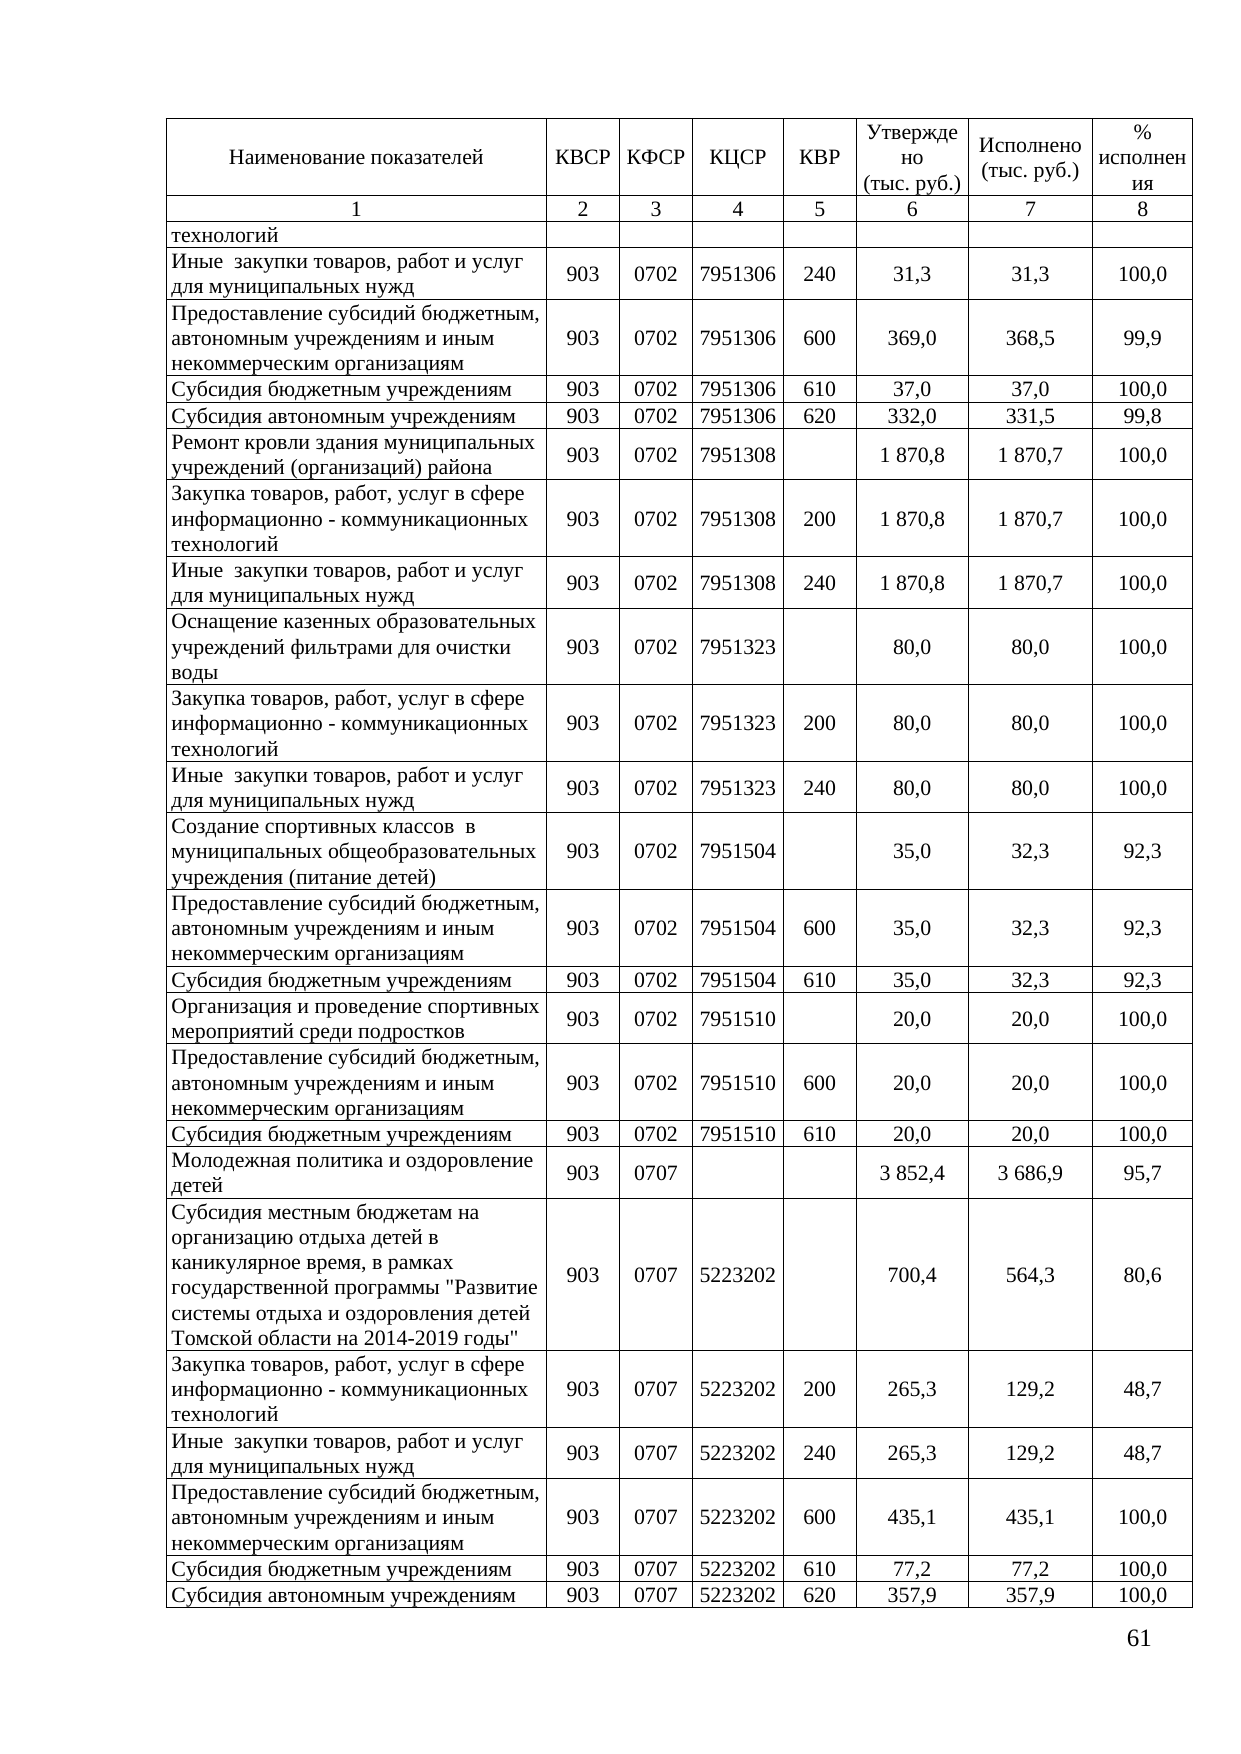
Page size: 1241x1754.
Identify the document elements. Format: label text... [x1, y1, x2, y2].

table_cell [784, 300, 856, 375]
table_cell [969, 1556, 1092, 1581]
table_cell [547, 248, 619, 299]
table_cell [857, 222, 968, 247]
table_cell 7 [969, 196, 1092, 221]
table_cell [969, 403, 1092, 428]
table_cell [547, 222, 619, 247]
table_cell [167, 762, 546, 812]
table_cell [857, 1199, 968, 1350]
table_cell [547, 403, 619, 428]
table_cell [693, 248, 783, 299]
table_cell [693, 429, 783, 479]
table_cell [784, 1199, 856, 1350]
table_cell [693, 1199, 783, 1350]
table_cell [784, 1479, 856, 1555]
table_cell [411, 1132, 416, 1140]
table_cell 3 [620, 196, 692, 221]
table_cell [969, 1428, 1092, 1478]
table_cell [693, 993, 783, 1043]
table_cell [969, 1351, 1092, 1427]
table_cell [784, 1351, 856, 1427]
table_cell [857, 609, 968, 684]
table_header Наименование показателей [167, 119, 546, 195]
table_cell 1 [167, 196, 546, 221]
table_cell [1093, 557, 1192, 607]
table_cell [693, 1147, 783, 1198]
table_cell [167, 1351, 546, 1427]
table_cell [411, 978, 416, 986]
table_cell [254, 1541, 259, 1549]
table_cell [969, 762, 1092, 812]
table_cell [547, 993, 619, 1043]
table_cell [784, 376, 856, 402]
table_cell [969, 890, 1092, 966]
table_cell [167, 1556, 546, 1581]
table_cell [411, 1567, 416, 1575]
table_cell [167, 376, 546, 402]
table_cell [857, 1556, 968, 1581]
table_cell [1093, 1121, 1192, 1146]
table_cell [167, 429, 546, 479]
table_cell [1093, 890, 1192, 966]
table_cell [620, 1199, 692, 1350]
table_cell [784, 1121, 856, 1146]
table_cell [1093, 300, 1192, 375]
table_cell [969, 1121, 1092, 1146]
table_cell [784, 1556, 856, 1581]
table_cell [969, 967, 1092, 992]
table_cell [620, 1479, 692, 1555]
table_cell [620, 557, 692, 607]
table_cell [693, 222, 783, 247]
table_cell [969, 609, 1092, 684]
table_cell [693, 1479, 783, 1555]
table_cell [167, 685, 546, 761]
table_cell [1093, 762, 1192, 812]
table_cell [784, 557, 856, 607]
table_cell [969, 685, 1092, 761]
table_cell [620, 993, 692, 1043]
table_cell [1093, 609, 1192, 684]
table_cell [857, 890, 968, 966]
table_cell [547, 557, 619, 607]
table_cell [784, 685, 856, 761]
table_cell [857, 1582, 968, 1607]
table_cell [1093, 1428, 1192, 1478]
table_cell 2 [547, 196, 619, 221]
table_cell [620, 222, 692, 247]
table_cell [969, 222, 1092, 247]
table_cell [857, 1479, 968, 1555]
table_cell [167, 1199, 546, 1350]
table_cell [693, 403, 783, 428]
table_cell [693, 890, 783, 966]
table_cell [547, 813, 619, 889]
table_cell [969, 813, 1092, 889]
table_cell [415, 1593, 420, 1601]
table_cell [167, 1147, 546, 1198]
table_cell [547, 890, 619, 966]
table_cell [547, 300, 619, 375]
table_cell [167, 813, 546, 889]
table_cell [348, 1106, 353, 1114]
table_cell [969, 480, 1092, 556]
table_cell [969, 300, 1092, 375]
table_cell 8 [1093, 196, 1192, 221]
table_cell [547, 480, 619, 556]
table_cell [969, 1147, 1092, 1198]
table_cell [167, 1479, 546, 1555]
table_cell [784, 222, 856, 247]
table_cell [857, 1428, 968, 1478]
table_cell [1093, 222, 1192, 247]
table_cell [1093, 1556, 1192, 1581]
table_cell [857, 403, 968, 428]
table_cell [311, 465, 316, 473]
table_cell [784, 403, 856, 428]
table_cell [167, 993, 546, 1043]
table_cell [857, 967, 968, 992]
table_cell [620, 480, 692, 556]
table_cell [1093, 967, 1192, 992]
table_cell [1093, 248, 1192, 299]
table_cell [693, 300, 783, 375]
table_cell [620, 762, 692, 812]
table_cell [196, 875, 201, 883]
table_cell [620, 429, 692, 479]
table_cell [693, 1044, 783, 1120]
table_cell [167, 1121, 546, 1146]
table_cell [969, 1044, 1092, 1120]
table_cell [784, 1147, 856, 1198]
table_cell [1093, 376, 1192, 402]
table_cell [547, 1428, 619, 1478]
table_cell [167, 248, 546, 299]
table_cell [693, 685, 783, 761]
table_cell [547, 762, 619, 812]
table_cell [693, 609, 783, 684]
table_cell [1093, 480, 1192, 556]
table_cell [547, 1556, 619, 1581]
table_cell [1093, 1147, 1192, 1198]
table_cell 5 [784, 196, 856, 221]
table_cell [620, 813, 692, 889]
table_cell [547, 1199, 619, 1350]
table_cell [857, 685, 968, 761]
table_header КВСР [547, 119, 619, 195]
table_cell 4 [693, 196, 783, 221]
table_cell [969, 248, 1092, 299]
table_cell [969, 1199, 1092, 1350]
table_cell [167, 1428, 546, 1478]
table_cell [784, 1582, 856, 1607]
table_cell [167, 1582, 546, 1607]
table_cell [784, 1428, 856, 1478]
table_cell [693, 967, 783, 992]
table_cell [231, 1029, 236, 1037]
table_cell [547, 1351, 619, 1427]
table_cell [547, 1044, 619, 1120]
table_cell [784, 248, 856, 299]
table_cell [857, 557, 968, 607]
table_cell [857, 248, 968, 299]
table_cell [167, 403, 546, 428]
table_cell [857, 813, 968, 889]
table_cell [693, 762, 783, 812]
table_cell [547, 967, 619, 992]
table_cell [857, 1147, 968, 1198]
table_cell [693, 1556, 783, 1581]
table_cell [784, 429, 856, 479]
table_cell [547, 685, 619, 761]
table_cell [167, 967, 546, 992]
table_header КВР [784, 119, 856, 195]
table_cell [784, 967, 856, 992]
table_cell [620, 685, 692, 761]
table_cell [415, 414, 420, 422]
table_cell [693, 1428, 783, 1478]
table_cell 6 [857, 196, 968, 221]
table_header Утверждено (тыс. руб.) [857, 119, 968, 195]
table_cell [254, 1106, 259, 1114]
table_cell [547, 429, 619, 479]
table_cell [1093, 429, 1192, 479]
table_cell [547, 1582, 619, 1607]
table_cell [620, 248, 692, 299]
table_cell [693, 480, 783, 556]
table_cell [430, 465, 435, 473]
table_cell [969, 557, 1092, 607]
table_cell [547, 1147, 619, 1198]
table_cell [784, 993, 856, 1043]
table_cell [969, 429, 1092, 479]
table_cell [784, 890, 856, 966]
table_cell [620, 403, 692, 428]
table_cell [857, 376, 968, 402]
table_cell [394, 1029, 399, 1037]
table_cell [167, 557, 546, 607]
table_header КФСР [620, 119, 692, 195]
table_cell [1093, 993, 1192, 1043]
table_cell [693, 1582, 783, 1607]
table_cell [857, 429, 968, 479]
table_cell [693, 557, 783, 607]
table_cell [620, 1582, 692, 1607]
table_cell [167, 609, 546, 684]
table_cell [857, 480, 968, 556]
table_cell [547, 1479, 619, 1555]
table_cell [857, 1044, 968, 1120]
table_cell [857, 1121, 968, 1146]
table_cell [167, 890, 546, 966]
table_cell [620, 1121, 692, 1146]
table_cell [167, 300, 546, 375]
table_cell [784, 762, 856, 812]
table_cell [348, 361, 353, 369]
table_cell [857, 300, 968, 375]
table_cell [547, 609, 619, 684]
table_header КЦСР [693, 119, 783, 195]
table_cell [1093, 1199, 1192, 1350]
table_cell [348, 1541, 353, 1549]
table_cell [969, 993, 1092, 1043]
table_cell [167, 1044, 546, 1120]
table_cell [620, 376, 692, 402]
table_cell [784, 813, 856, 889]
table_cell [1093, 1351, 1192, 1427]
table_header Исполнено (тыс. руб.) [969, 119, 1092, 195]
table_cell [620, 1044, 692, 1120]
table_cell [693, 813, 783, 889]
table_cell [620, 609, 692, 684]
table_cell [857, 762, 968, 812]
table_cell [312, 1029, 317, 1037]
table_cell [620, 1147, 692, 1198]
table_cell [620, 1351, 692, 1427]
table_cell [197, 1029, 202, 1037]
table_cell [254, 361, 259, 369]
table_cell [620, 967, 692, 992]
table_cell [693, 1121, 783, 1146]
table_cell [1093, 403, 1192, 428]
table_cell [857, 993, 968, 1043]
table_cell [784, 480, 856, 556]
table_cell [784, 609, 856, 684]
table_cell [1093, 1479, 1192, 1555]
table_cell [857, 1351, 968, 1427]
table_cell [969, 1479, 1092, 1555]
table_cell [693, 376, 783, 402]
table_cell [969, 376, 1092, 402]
table_header % исполнения [1093, 119, 1192, 195]
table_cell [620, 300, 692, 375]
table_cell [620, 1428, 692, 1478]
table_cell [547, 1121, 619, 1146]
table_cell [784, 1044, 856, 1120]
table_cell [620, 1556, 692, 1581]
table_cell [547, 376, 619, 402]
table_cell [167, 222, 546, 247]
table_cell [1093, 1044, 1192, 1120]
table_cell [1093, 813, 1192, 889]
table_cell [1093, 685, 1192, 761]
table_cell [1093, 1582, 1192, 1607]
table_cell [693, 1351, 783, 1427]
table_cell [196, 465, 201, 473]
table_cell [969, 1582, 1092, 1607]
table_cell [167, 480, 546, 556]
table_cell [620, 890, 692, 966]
